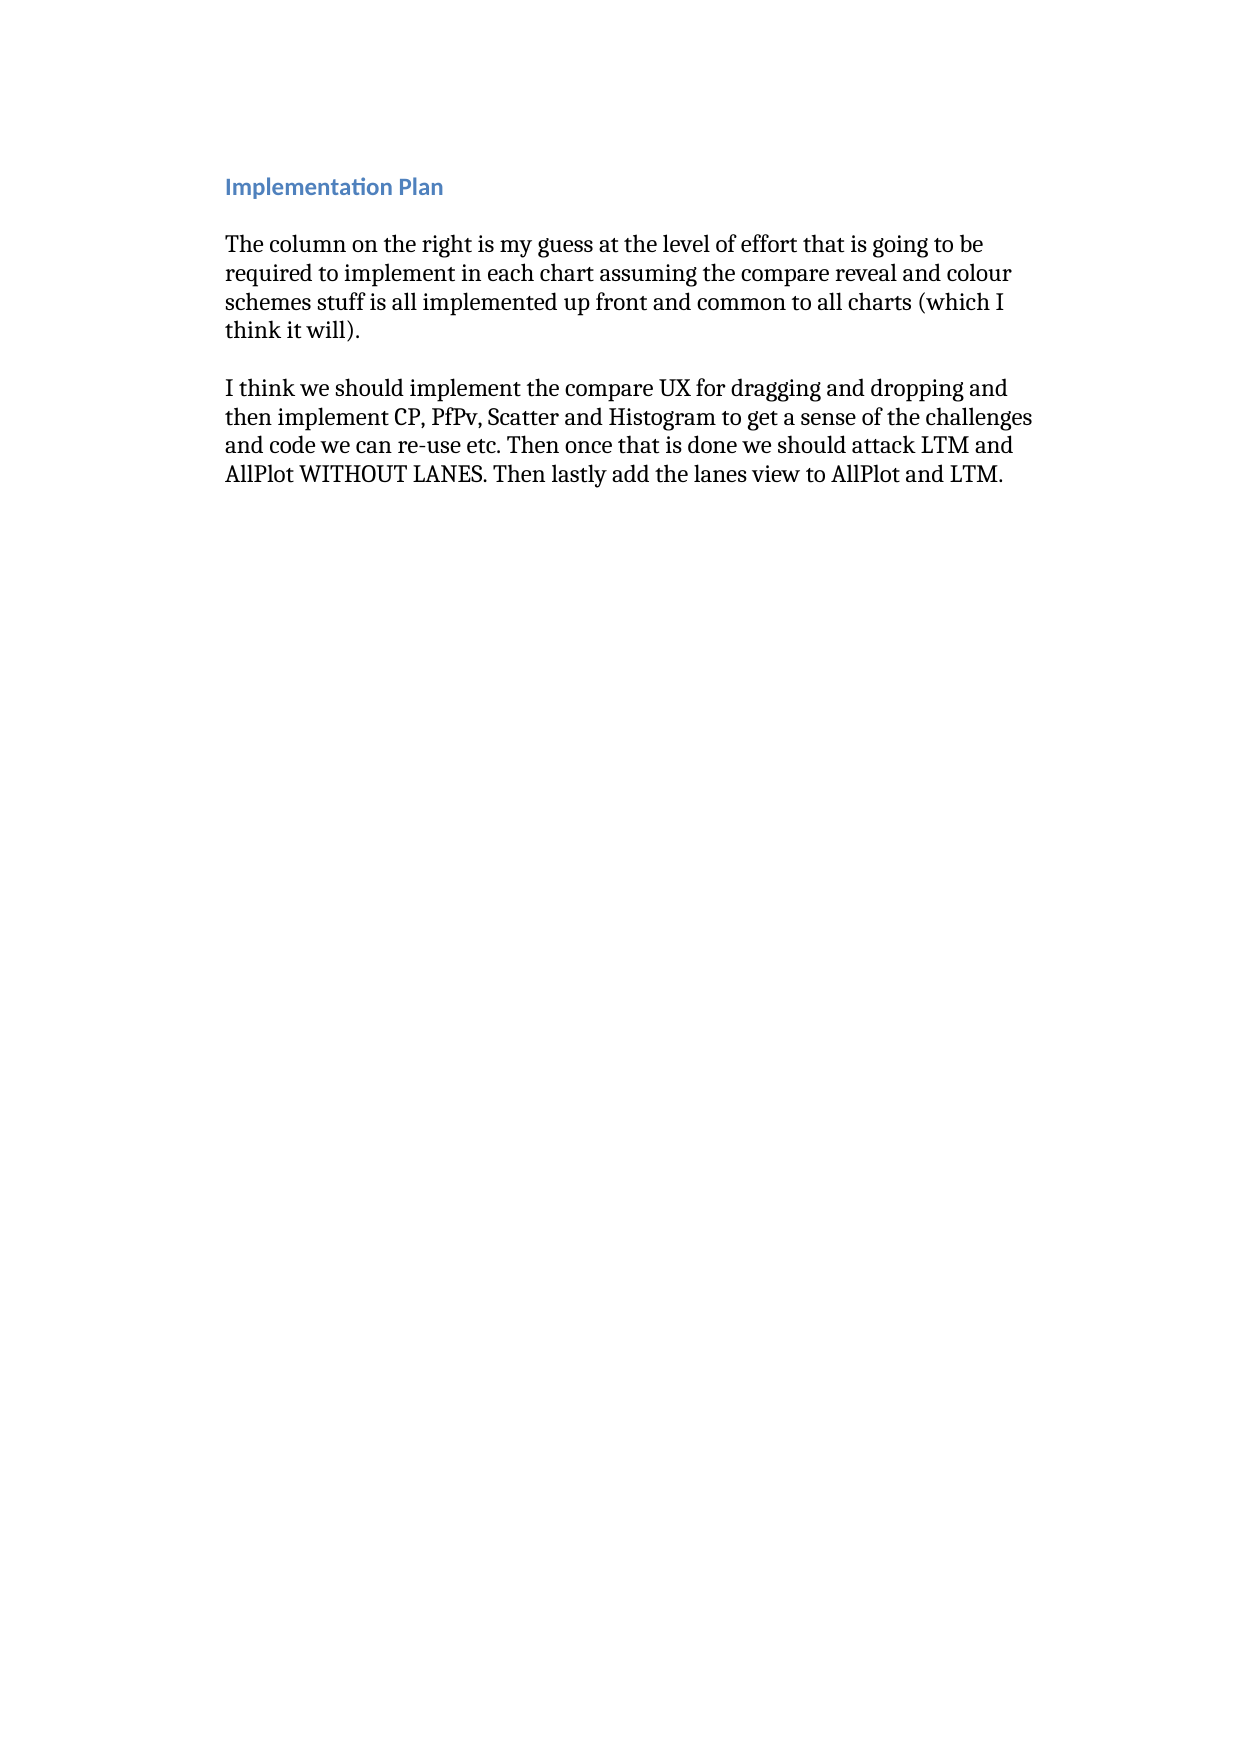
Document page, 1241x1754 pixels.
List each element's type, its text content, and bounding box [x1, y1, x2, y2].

text I think we should implement the compare UX for dragging and dropping and then implement CP, PfPv, Scatter and Histogram to get a sense of the challenges and code we can re-use etc. Then once that is done we should attack LTM and AllPlot WITHOUT LANES. Then lastly add the lanes view to AllPlot and LTM. [225, 374, 1053, 489]
subtitle Implementation Plan [187, 171, 1053, 201]
text The column on the right is my guess at the level of effort that is going to be required to implement in each chart assuming the compare reveal and colour schemes stuff is all implemented up front and common to all charts (which I think it will). [225, 230, 1053, 345]
